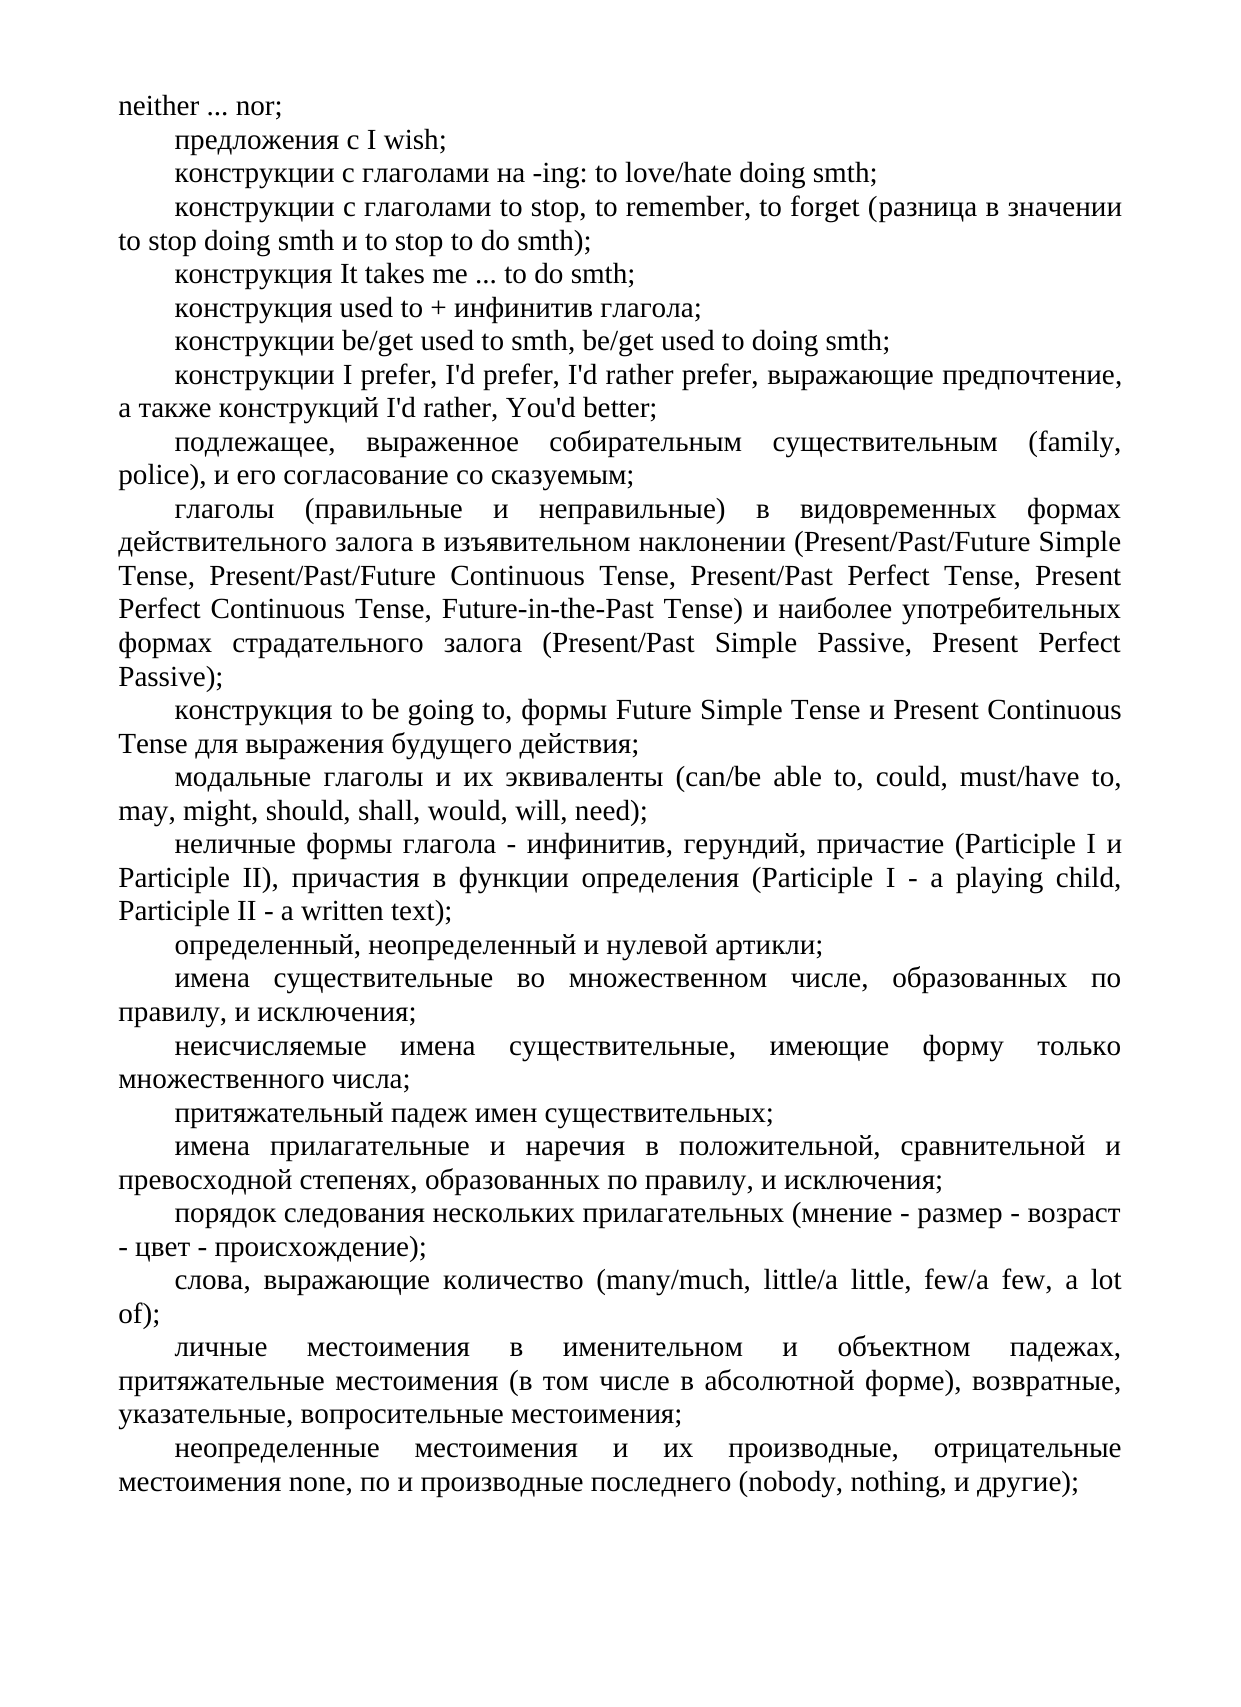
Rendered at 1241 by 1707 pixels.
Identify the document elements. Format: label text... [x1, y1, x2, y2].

text конструкции be/get used to smth, be/get used to doing smth; [118, 323, 1122, 357]
text неисчисляемые имена существительные, имеющие форму только множественного числа; [118, 1028, 1122, 1095]
text определенный, неопределенный и нулевой артикли; [118, 927, 1122, 961]
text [118, 88, 1122, 122]
text конструкции с глаголами на -ing: to love/hate doing smth; [118, 156, 1122, 189]
text конструкция used to + инфинитив глагола; [118, 290, 1122, 323]
text порядок следования нескольких прилагательных (мнение - размер - возраст - цвет - происхождение); [118, 1195, 1122, 1262]
text конструкция to be going to, формы Future Simple Tense и Present Continuous Tense для выражения будущего действия; [118, 692, 1122, 759]
text имена существительные во множественном числе, образованных по правилу, и исключения; [118, 961, 1122, 1028]
text конструкции I prefer, I'd prefer, I'd rather prefer, выражающие предпочтение, а также конструкций I'd rather, You'd better; [118, 357, 1122, 424]
text конструкции с глаголами to stop, to remember, to forget (разница в значении to stop doing smth и to stop to do smth); [118, 189, 1122, 256]
text глаголы (правильные и неправильные) в видовременных формах действительного залога в изъявительном наклонении (Present/Past/Future Simple Tense, Present/Past/Future Continuous Tense, Present/Past Perfect Tense, Present Perfect Continuous Tense, Future-in-the-Past Tense) и наиболее употребительных формах страдательного залога (Present/Past Simple Passive, Present Perfect Passive); [118, 491, 1122, 692]
text модальные глаголы и их эквиваленты (can/be able to, could, must/have to, may, might, should, shall, would, will, need); [118, 759, 1122, 826]
text имена прилагательные и наречия в положительной, сравнительной и превосходной степенях, образованных по правилу, и исключения; [118, 1128, 1122, 1195]
text подлежащее, выраженное собирательным существительным (family, police), и его согласование со сказуемым; [118, 424, 1122, 491]
text слова, выражающие количество (many/much, little/a little, few/a few, a lot of); [118, 1262, 1122, 1329]
text предложения с I wish; [118, 122, 1122, 156]
text притяжательный падеж имен существительных; [118, 1095, 1122, 1128]
text конструкция It takes me ... to do smth; [118, 256, 1122, 290]
text неопределенные местоимения и их производные, отрицательные местоимения none, по и производные последнего (nobody, nothing, и другие); [118, 1430, 1122, 1497]
text неличные формы глагола - инфинитив, герундий, причастие (Participle I и Participle II), причастия в функции определения (Participle I - a playing child, Participle II - a written text); [118, 826, 1122, 927]
text личные местоимения в именительном и объектном падежах, притяжательные местоимения (в том числе в абсолютной форме), возвратные, указательные, вопросительные местоимения; [118, 1329, 1122, 1430]
